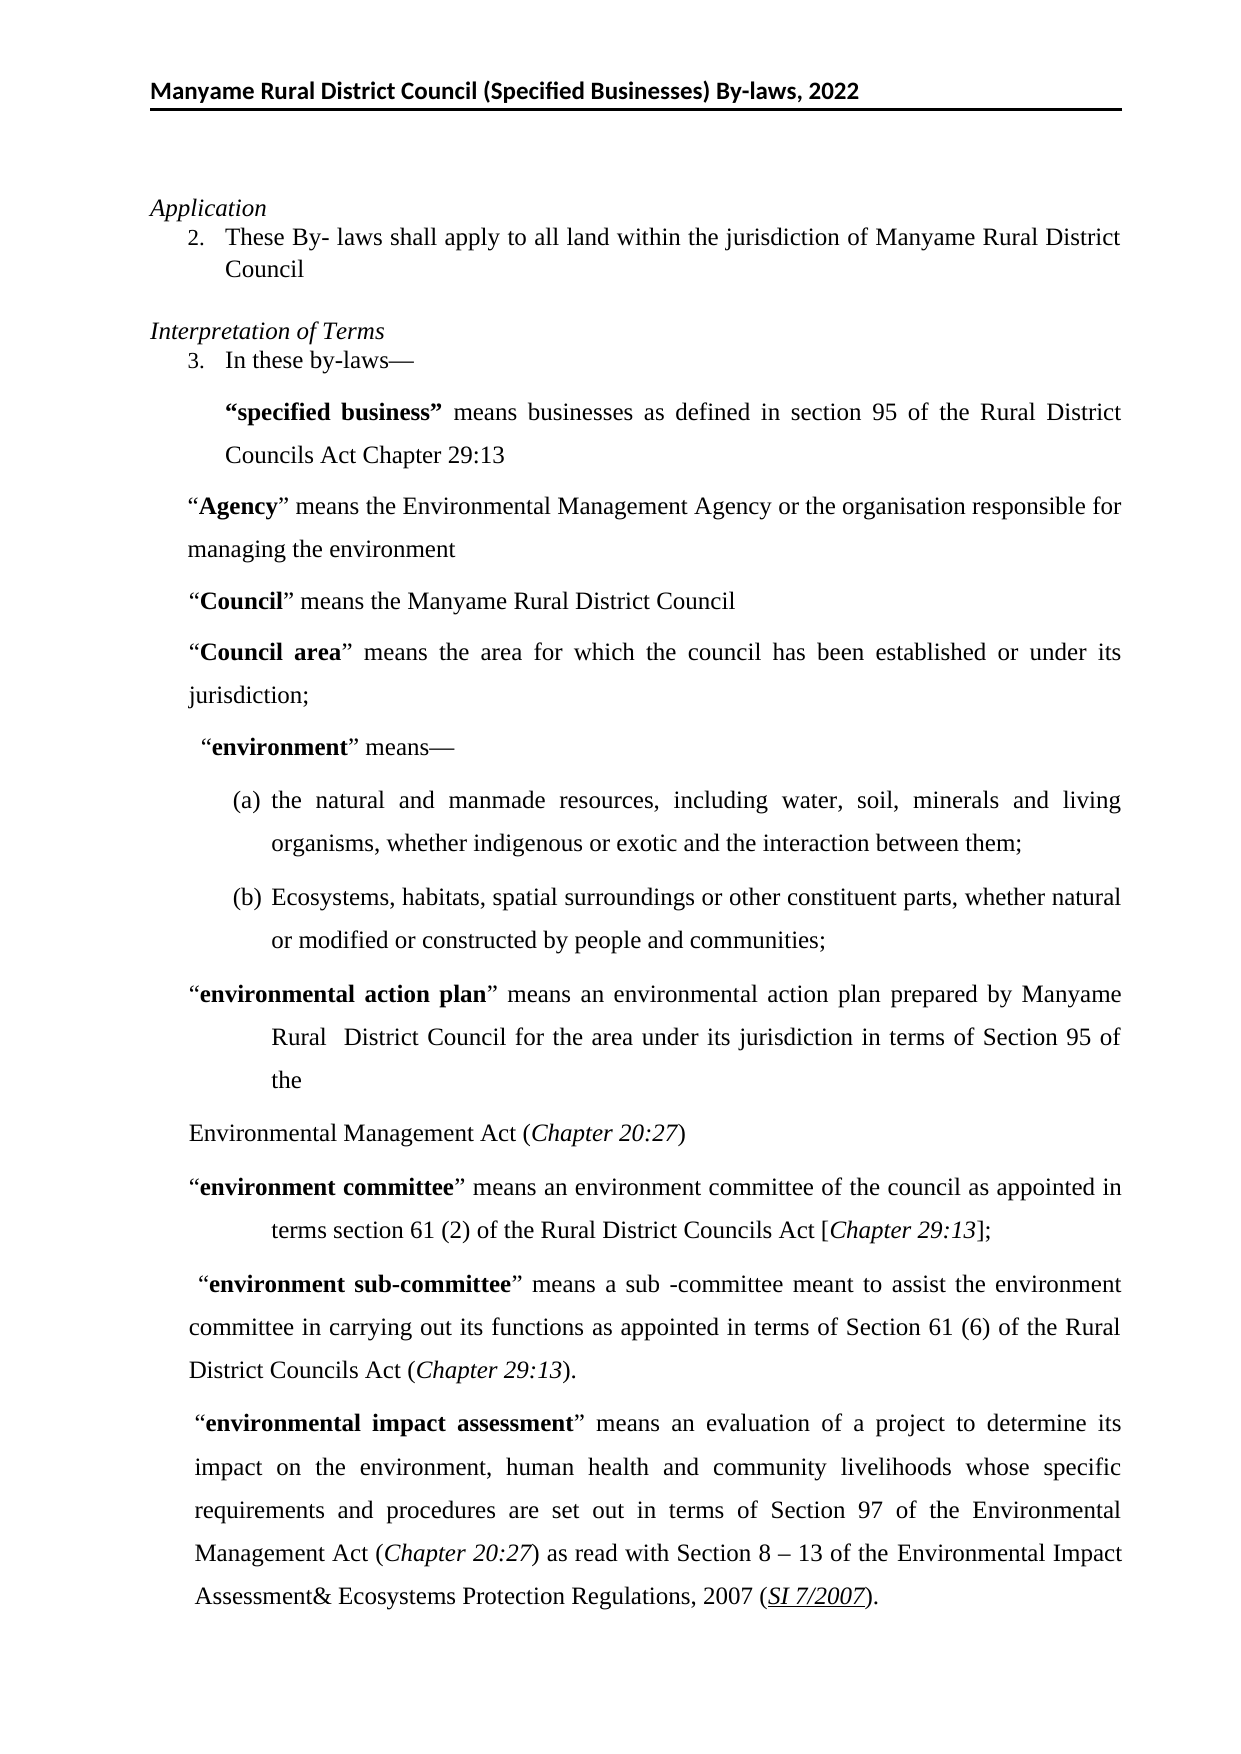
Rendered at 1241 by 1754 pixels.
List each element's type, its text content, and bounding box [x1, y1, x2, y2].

text “environmental action plan” means an environmental action plan prepared by Manyame Rural District Council for the area under its jurisdiction in terms of Section 95 of the [188, 979, 1122, 1094]
list In these by-laws— [187, 345, 1122, 374]
text “environment committee” means an environment committee of the council as appointed in terms section 61 (2) of the Rural District Councils Act [Chapter 29:13]; [188, 1172, 1122, 1244]
text “Agency” means the Environmental Management Agency or the organisation responsible for managing the environment [187, 491, 1122, 563]
list Application [150, 193, 1122, 222]
text “environment” means— [194, 732, 1122, 761]
text Environmental Management Act (Chapter 20:27) [188, 1118, 1122, 1147]
text “Council” means the Manyame Rural District Council [150, 586, 1122, 614]
text “specified business” means businesses as defined in section 95 of the Rural District Councils Act Chapter 29:13 [225, 397, 1122, 468]
text (b) Ecosystems, habitats, spatial surroundings or other constituent parts, whether natural or modified or constructed by people and communities; [188, 882, 1122, 954]
text “environmental impact assessment” means an evaluation of a project to determine its impact on the environment, human health and community livelihoods whose specific requirements and procedures are set out in terms of Section 97 of the Environmental Management Act (Chapter 20:27) as read with Section 8 – 13 of the Environmental Impact Assessment& Ecosystems Protection Regulations, 2007 (SI 7/2007). [194, 1408, 1122, 1610]
text (a) the natural and manmade resources, including water, soil, minerals and living organisms, whether indigenous or exotic and the interaction between them; [188, 785, 1122, 857]
text “environment sub-committee” means a sub -committee meant to assist the environment committee in carrying out its functions as appointed in terms of Section 61 (6) of the Rural District Councils Act (Chapter 29:13). [188, 1269, 1122, 1384]
text “Council area” means the area for which the council has been established or under its jurisdiction; [188, 637, 1122, 709]
list Interpretation of Terms [150, 316, 1122, 345]
list These By- laws shall apply to all land within the jurisdiction of Manyame Rural District Council [187, 222, 1122, 283]
